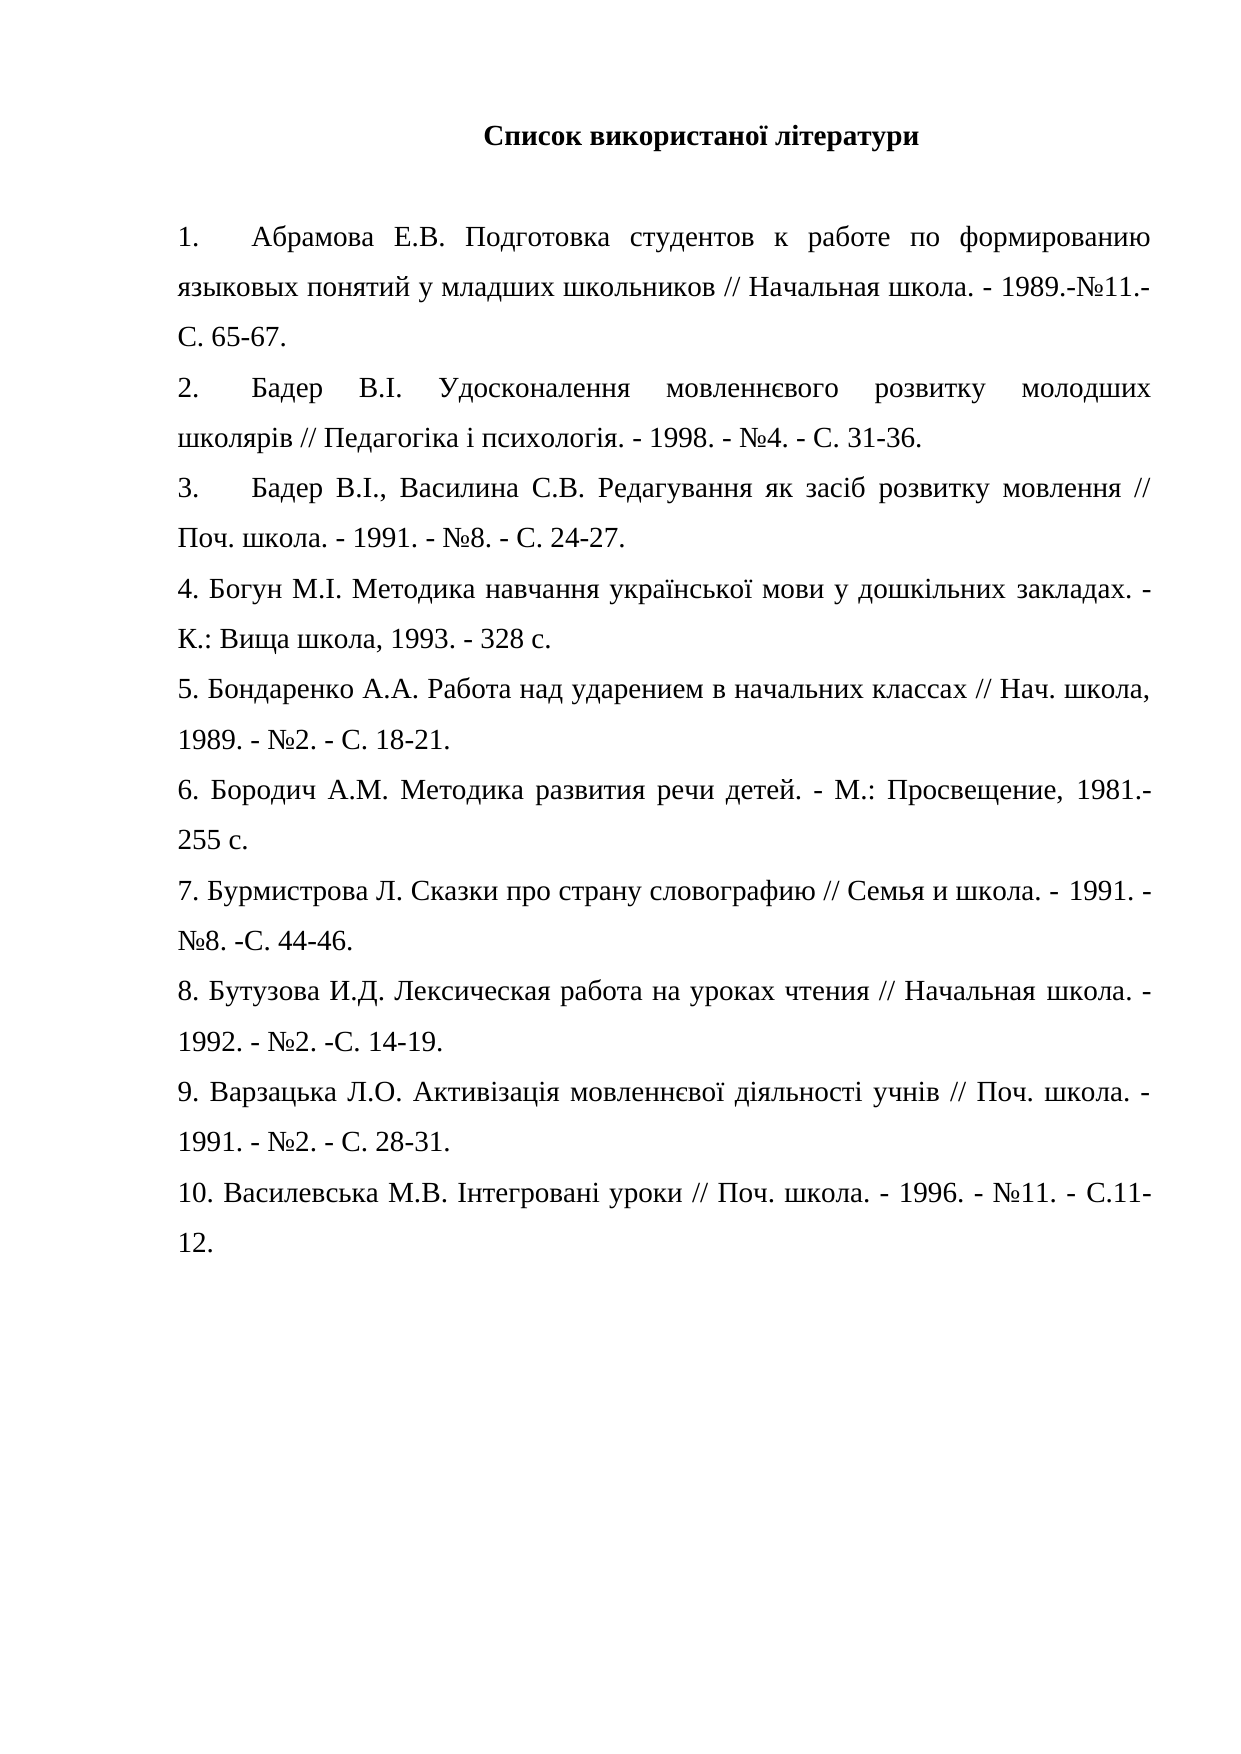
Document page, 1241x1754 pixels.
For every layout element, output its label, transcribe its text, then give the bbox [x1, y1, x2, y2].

text 4. Богун М.І. Методика навчання української мови у дошкільних закладах. - К.: Вища школа, 1993. - 328 с. [177, 571, 1152, 655]
text 6. Бородич А.М. Методика развития речи детей. - М.: Просвещение, 1981.-255 с. [177, 772, 1152, 856]
text 7. Бурмистрова Л. Сказки про страну словографию // Семья и школа. - 1991. - №8. -С. 44-46. [177, 873, 1152, 957]
list Абрамова Е.В. Подготовка студентов к работе по формированию языковых понятий у младших школьников // Начальная школа. - 1989.-№11.-С. 65-67. [177, 219, 1152, 353]
list Бадер В.І., Василина С.В. Редагування як засіб розвитку мовлення // Поч. школа. - 1991. - №8. - С. 24-27. [177, 470, 1152, 554]
list Бадер В.І. Удосконалення мовленнєвого розвитку молодших школярів // Педагогіка і психологія. - 1998. - №4. - С. 31-36. [177, 370, 1152, 453]
text 9. Варзацька Л.О. Активізація мовленнєвої діяльності учнів // Поч. школа. - 1991. - №2. - С. 28-31. [177, 1074, 1152, 1158]
text 8. Бутузова И.Д. Лексическая работа на уроках чтения // Начальная школа. - 1992. - №2. -С. 14-19. [177, 973, 1152, 1057]
text Список використаної літератури [177, 118, 1152, 152]
text 10. Василевська М.В. Інтегровані уроки // Поч. школа. - 1996. - №11. - С.11-12. [177, 1175, 1152, 1258]
text 5. Бондаренко А.А. Работа над ударением в начальних классах // Нач. школа, 1989. - №2. - С. 18-21. [177, 672, 1152, 755]
